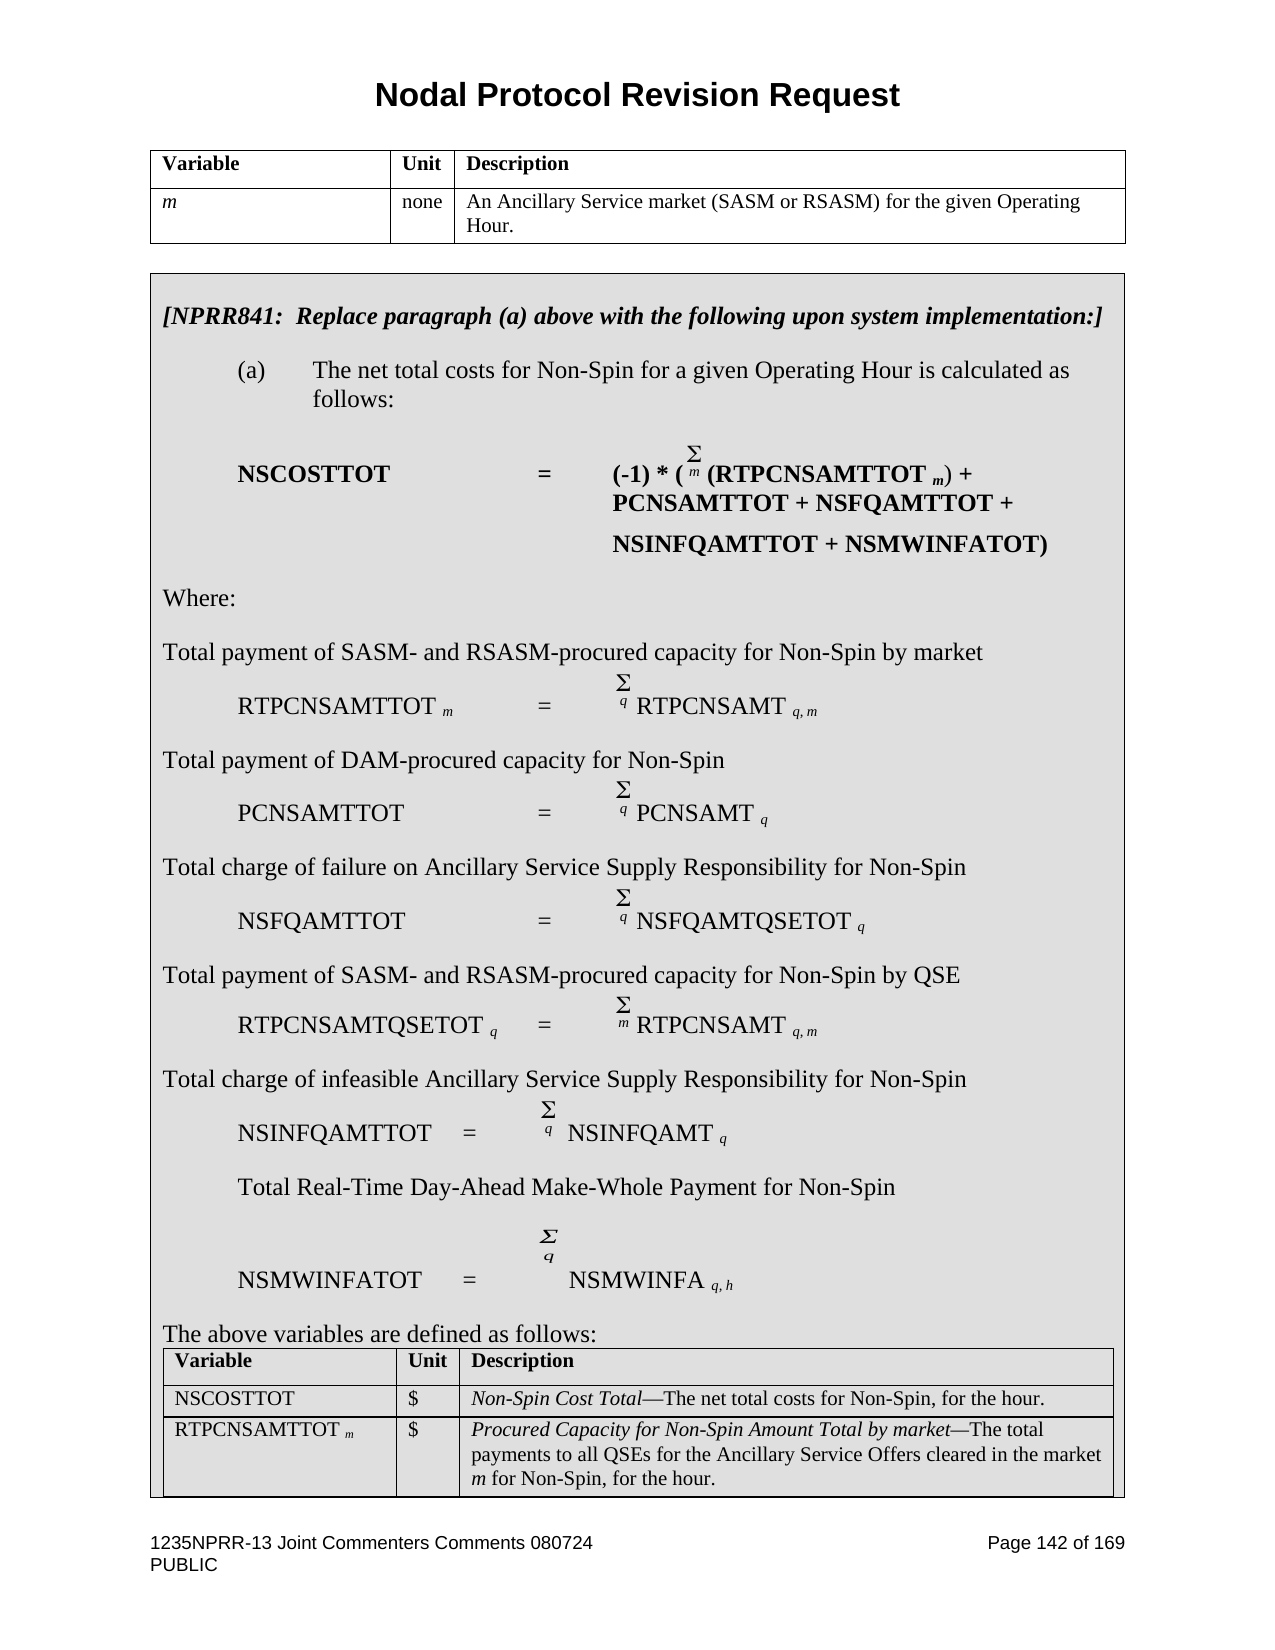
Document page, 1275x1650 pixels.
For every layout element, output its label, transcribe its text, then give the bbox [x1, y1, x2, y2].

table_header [151, 274, 1124, 1497]
table_header Description [455, 151, 1125, 188]
table_cell none [391, 189, 454, 243]
table_cell m [151, 189, 390, 243]
table_header Unit [391, 151, 454, 188]
table_cell An Ancillary Service market (SASM or RSASM) for the given Operating Hour. [455, 189, 1125, 243]
table_header Variable [151, 151, 390, 188]
